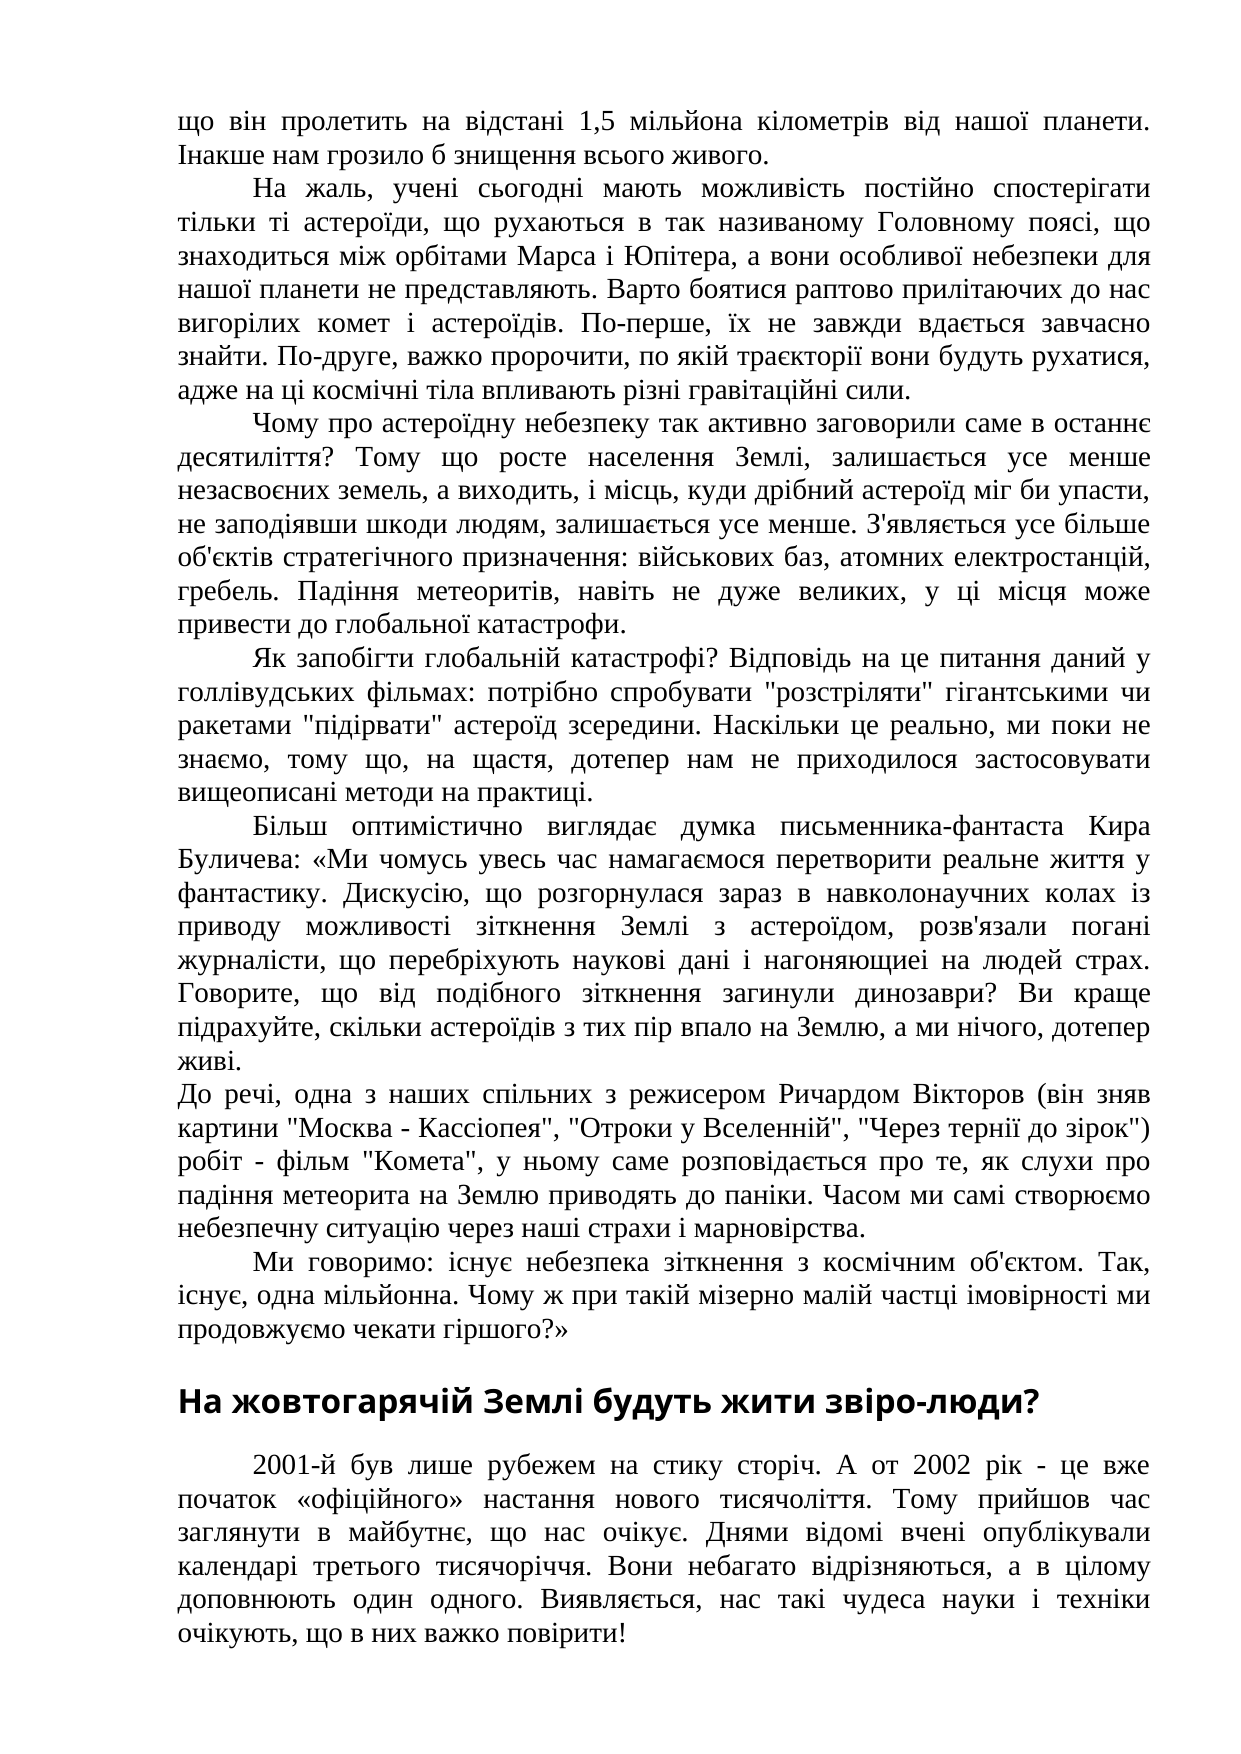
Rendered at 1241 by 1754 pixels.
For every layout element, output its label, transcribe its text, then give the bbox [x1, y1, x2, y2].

text До речі, одна з наших спільних з режисером Ричардом Вікторов (він зняв картини "Москва - Кассіопея", "Отроки у Вселенній", "Через тернії до зірок") робіт - фільм "Комета", у ньому саме розповідається про те, як слухи про падіння метеорита на Землю приводять до паніки. Часом ми самі створюємо небезпечну ситуацію через наші страхи і марновірства. [177, 1076, 1152, 1244]
text На жаль, учені сьогодні мають можливість постійно спостерігати тільки ті астероїди, що рухаються в так називаному Головному поясі, що знаходиться між орбітами Марса і Юпітера, а вони особливої небезпеки для нашої планети не представляють. Варто боятися раптово прилітаючих до нас вигорілих комет і астероїдів. По-перше, їх не завжди вдається завчасно знайти. По-друге, важко пророчити, по якій траєкторії вони будуть рухатися, адже на ці космічні тіла впливають різні гравітаційні сили. [177, 171, 1152, 405]
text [177, 103, 1152, 171]
text Чому про астероїдну небезпеку так активно заговорили саме в останнє десятиліття? Тому що росте населення Землі, залишається усе менше незасвоєних земель, а виходить, і місць, куди дрібний астероїд міг би упасти, не заподіявши шкоди людям, залишається усе менше. З'являється усе більше об'єктів стратегічного призначення: військових баз, атомних електростанцій, гребель. Падіння метеоритів, навіть не дуже великих, у ці місця може привести до глобальної катастрофи. [177, 405, 1152, 640]
text Ми говоримо: існує небезпека зіткнення з космічним об'єктом. Так, існує, одна мільйонна. Чому ж при такій мізерно малій частці імовірності ми продовжуємо чекати гіршого?» [177, 1244, 1152, 1344]
text 2001-й був лише рубежем на стику сторіч. А от 2002 рік - це вже початок «офіційного» настання нового тисячоліття. Тому прийшов час заглянути в майбутнє, що нас очікує. Днями відомі вчені опублікували календарі третього тисячоріччя. Вони небагато відрізняються, а в цілому доповнюють один одного. Виявляється, нас такі чудеса науки і техніки очікують, що в них важко повірити! [177, 1447, 1152, 1649]
text На жовтогарячій Землі будуть жити звіро-люди? [177, 1378, 1152, 1423]
text Більш оптимістично виглядає думка письменника-фантаста Кира Буличева: «Ми чомусь увесь час намагаємося перетворити реальне життя у фантастику. Дискусію, що розгорнулася зараз в навколонаучних колах із приводу можливості зіткнення Землі з астероїдом, розв'язали погані журналісти, що перебріхують наукові дані і нагоняющиеі на людей страх. Говорите, що від подібного зіткнення загинули динозаври? Ви краще підрахуйте, скільки астероїдів з тих пір впало на Землю, а ми нічого, дотепер живі. [177, 808, 1152, 1076]
text Як запобігти глобальній катастрофі? Відповідь на це питання даний у голлівудських фільмах: потрібно спробувати "розстріляти" гігантськими чи ракетами "підірвати" астероїд зсередини. Наскільки це реально, ми поки не знаємо, тому що, на щастя, дотепер нам не приходилося застосовувати вищеописані методи на практиці. [177, 640, 1152, 808]
